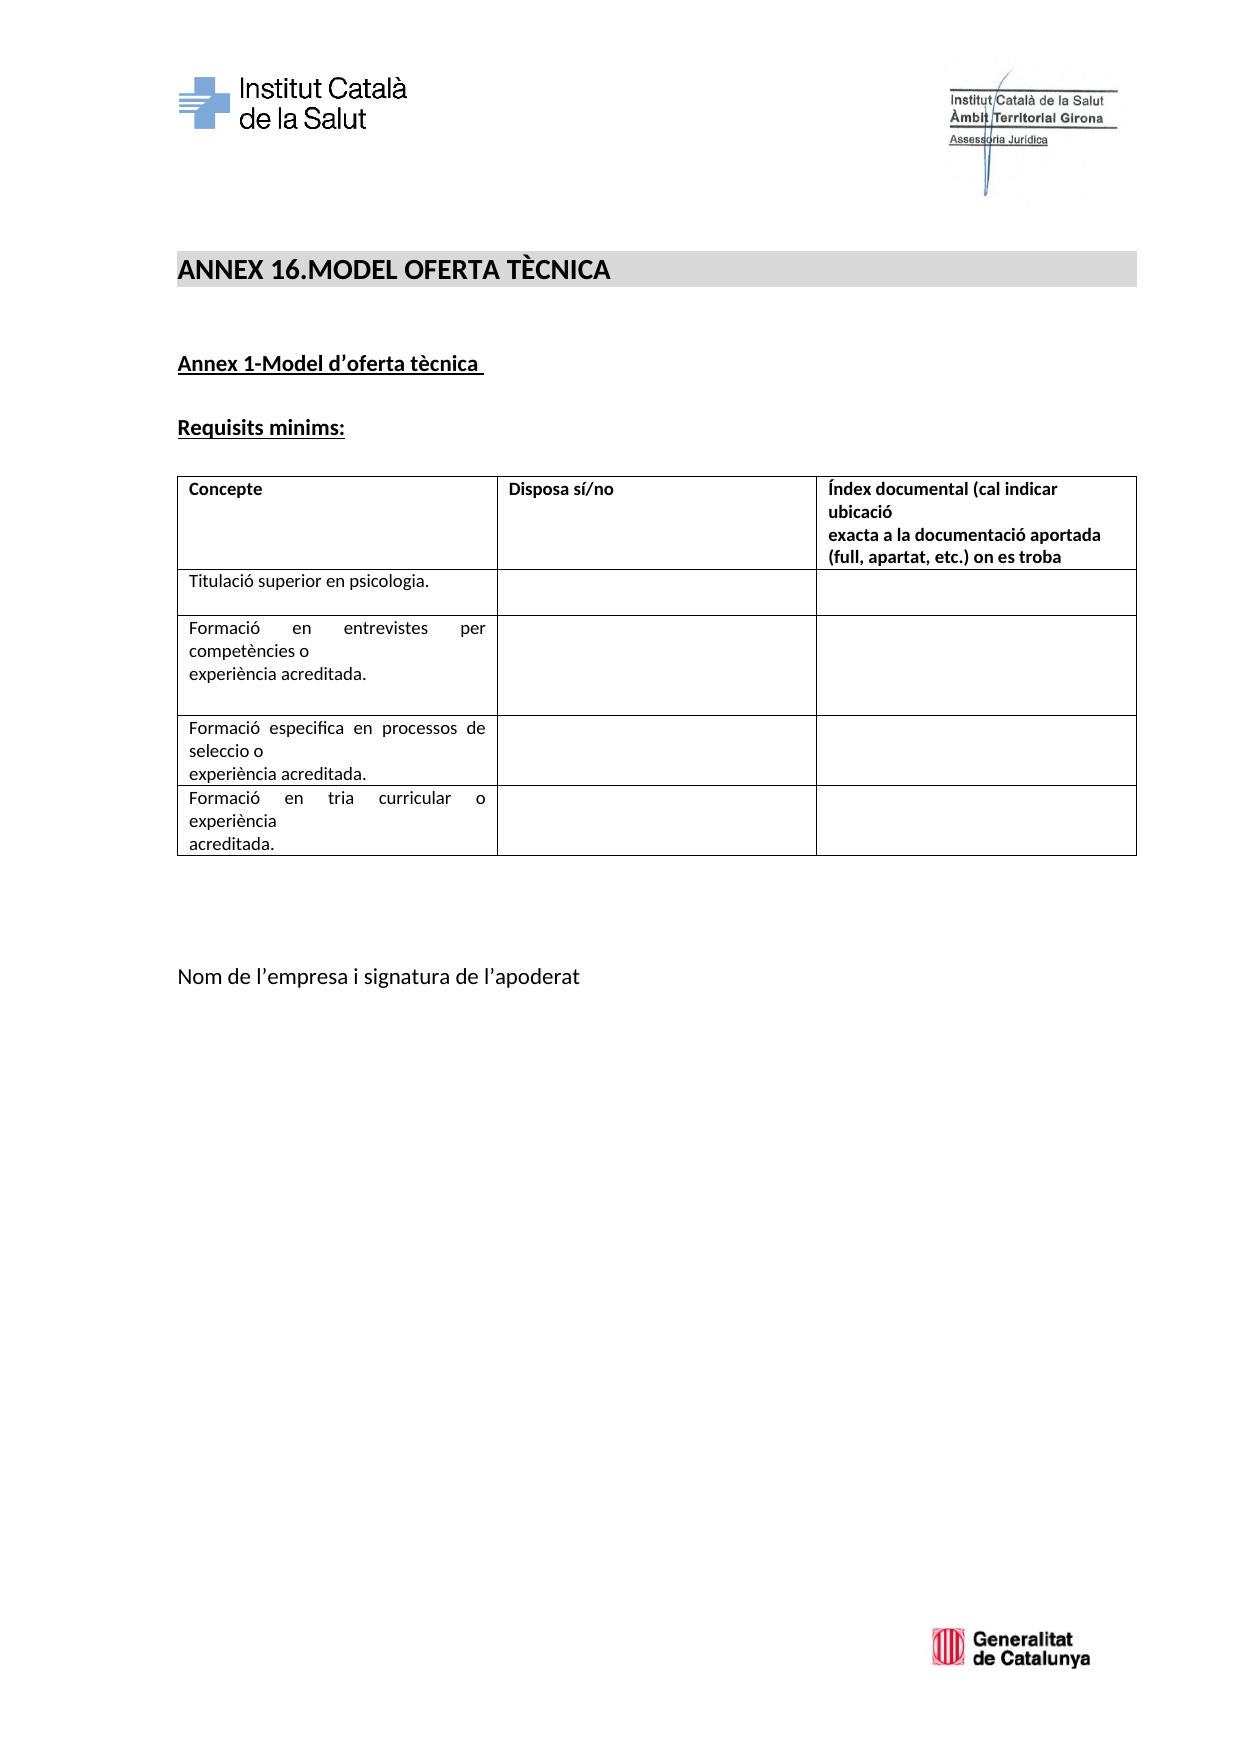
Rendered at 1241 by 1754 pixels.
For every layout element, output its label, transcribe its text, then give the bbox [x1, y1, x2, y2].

text Annex 1-Model d’oferta tècnica [177, 349, 1137, 377]
table_cell Titulació superior en psicologia. [178, 570, 497, 615]
table_header Disposa sí/no [498, 477, 816, 568]
table_cell Formació en entrevistes per competències o experiència acreditada. [178, 616, 497, 715]
table_header Concepte [178, 477, 497, 568]
table_cell Formació especifica en processos de seleccio o experiència acreditada. [178, 716, 497, 785]
picture [893, 1621, 1129, 1674]
table_cell [498, 786, 816, 855]
table_cell Formació en tria curricular o experiència acreditada. [178, 786, 497, 855]
text ANNEX 16.MODEL OFERTA TÈCNICA [177, 251, 1137, 287]
table_cell [817, 616, 1136, 715]
table_cell [498, 716, 816, 785]
text Requisits minims: [177, 413, 1137, 441]
table_cell [498, 616, 816, 715]
picture [930, 56, 1137, 209]
table_cell [817, 786, 1136, 855]
picture [177, 73, 410, 134]
table_cell [498, 570, 816, 615]
table_cell [817, 570, 1136, 615]
table_header Índex documental (cal indicar ubicació exacta a la documentació aportada (full, apartat, etc.) on es troba [817, 477, 1136, 568]
table_cell [817, 716, 1136, 785]
text Nom de l’empresa i signatura de l’apoderat [177, 962, 1137, 990]
